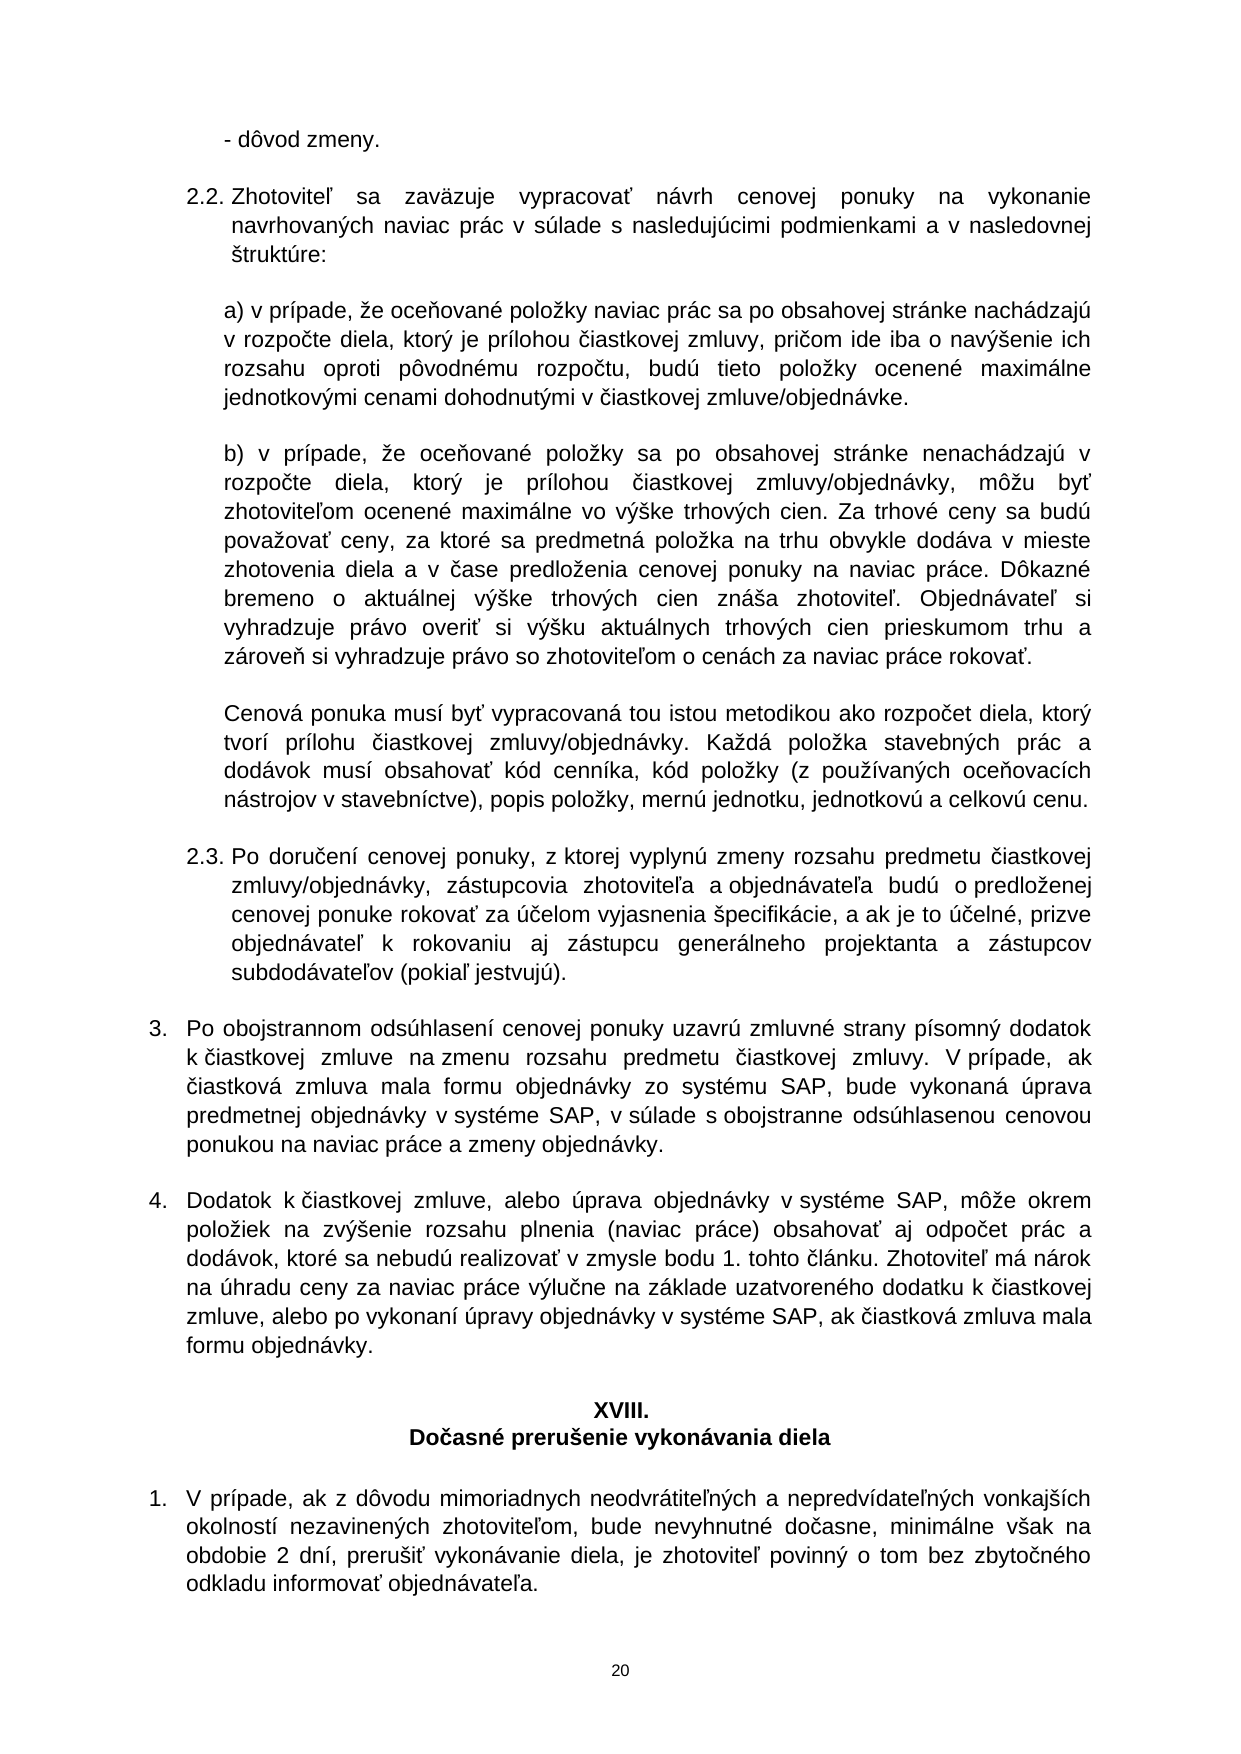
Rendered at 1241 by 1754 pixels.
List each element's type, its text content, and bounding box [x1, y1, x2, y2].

text a) v prípade, že oceňované položky naviac prác sa po obsahovej stránke nachádzajú v rozpočte diela, ktorý je prílohou čiastkovej zmluvy, pričom ide iba o navýšenie ich rozsahu oproti pôvodnému rozpočtu, budú tieto položky ocenené maximálne jednotkovými cenami dohodnutými v čiastkovej zmluve/objednávke. [224, 295, 1092, 411]
list Zhotoviteľ sa zaväzuje vypracovať návrh cenovej ponuky na vykonanie navrhovaných naviac prác v súlade s nasledujúcimi podmienkami a v nasledovnej štruktúre: [186, 181, 1092, 268]
list V prípade, ak z dôvodu mimoriadnych neodvrátiteľných a nepredvídateľných vonkajších okolností nezavinených zhotoviteľom, bude nevyhnutné dočasne, minimálne však na obdobie 2 dní, prerušiť vykonávanie diela, je zhotoviteľ povinný o tom bez zbytočného odkladu informovať objednávateľa. [149, 1483, 1091, 1597]
text XVIII. [149, 1397, 1094, 1423]
list Dodatok k čiastkovej zmluve, alebo úprava objednávky v systéme SAP, môže okrem položiek na zvýšenie rozsahu plnenia (naviac práce) obsahovať aj odpočet prác a dodávok, ktoré sa nebudú realizovať v zmysle bodu 1. tohto článku. Zhotoviteľ má nárok na úhradu ceny za naviac práce výlučne na základe uzatvoreného dodatku k čiastkovej zmluve, alebo po vykonaní úpravy objednávky v systéme SAP, ak čiastková zmluva mala formu objednávky. [149, 1186, 1092, 1359]
list Po doručení cenovej ponuky, z ktorej vyplynú zmeny rozsahu predmetu čiastkovej zmluvy/objednávky, zástupcovia zhotoviteľa a objednávateľa budú o predloženej cenovej ponuke rokovať za účelom vyjasnenia špecifikácie, a ak je to účelné, prizve objednávateľ k rokovaniu aj zástupcu generálneho projektanta a zástupcov subdodávateľov (pokiaľ jestvujú). [186, 841, 1092, 986]
text Dočasné prerušenie vykonávania diela [149, 1423, 1091, 1450]
text b) v prípade, že oceňované položky sa po obsahovej stránke nenachádzajú v rozpočte diela, ktorý je prílohou čiastkovej zmluvy/objednávky, môžu byť zhotoviteľom ocenené maximálne vo výške trhových cien. Za trhové ceny sa budú považovať ceny, za ktoré sa predmetná položka na trhu obvykle dodáva v mieste zhotovenia diela a v čase predloženia cenovej ponuky na naviac práce. Dôkazné bremeno o aktuálnej výške trhových cien znáša zhotoviteľ. Objednávateľ si vyhradzuje právo overiť si výšku aktuálnych trhových cien prieskumom trhu a zároveň si vyhradzuje právo so zhotoviteľom o cenách za naviac práce rokovať. [224, 439, 1092, 670]
list Po obojstrannom odsúhlasení cenovej ponuky uzavrú zmluvné strany písomný dodatok k čiastkovej zmluve na zmenu rozsahu predmetu čiastkovej zmluvy. V prípade, ak čiastková zmluva mala formu objednávky zo systému SAP, bude vykonaná úprava predmetnej objednávky v systéme SAP, v súlade s obojstranne odsúhlasenou cenovou ponukou na naviac práce a zmeny objednávky. [149, 1013, 1092, 1158]
text Cenová ponuka musí byť vypracovaná tou istou metodikou ako rozpočet diela, ktorý tvorí prílohu čiastkovej zmluvy/objednávky. Každá položka stavebných prác a dodávok musí obsahovať kód cenníka, kód položky (z používaných oceňovacích nástrojov v stavebníctve), popis položky, mernú jednotku, jednotkovú a celkovú cenu. [224, 698, 1092, 814]
text - dôvod zmeny. [224, 124, 1092, 153]
